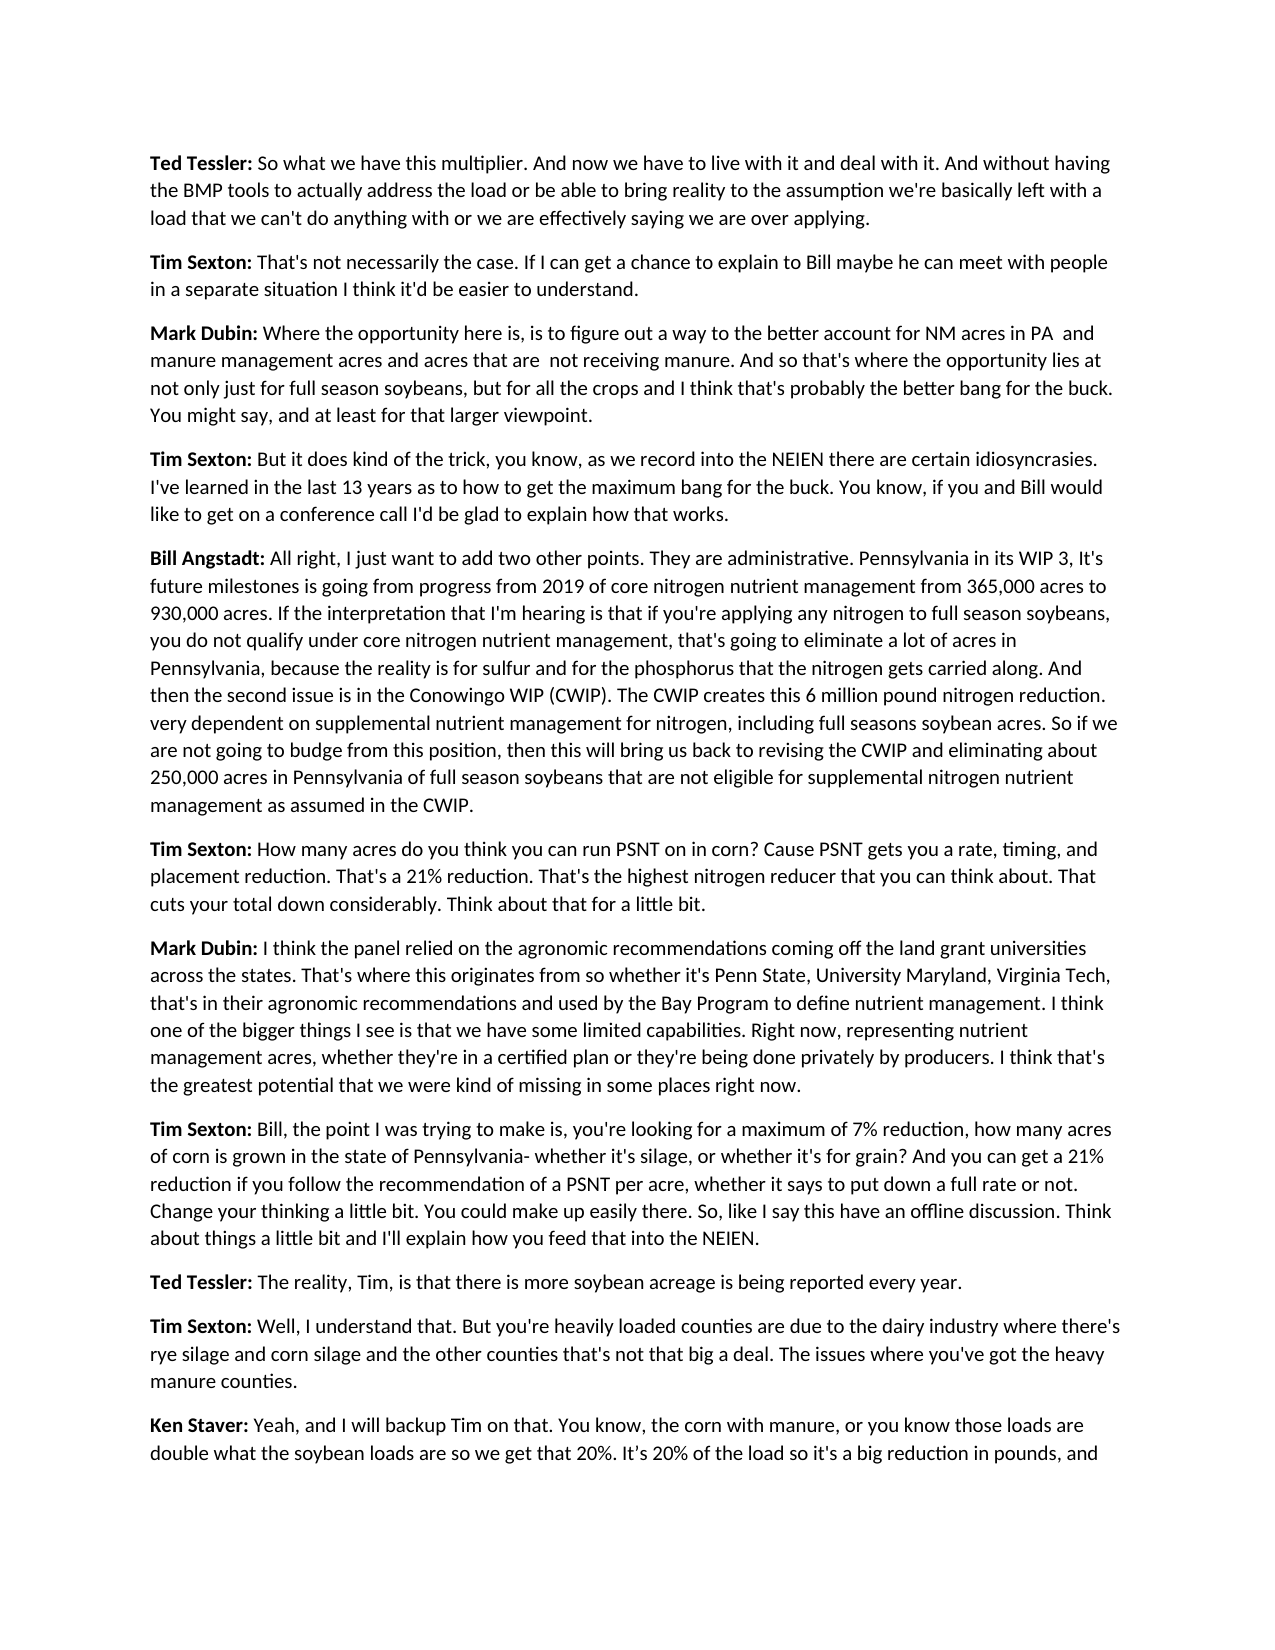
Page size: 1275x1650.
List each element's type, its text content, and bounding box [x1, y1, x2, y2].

text Tim Sexton: Bill, the point I was trying to make is, you're looking for a maximum of 7% reduction, how many acres of corn is grown in the state of Pennsylvania- whether it's silage, or whether it's for grain? And you can get a 21% reduction if you follow the recommendation of a PSNT per acre, whether it says to put down a full rate or not. Change your thinking a little bit. You could make up easily there. So, like I say this have an offline discussion. Think about things a little bit and I'll explain how you feed that into the NEIEN. [150, 1116, 1125, 1251]
text Mark Dubin: I think the panel relied on the agronomic recommendations coming off the land grant universities across the states. That's where this originates from so whether it's Penn State, University Maryland, Virginia Tech, that's in their agronomic recommendations and used by the Bay Program to define nutrient management. I think one of the bigger things I see is that we have some limited capabilities. Right now, representing nutrient management acres, whether they're in a certified plan or they're being done privately by producers. I think that's the greatest potential that we were kind of missing in some places right now. [150, 935, 1125, 1097]
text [150, 1412, 1125, 1465]
text Tim Sexton: How many acres do you think you can run PSNT on in corn? Cause PSNT gets you a rate, timing, and placement reduction. That's a 21% reduction. That's the highest nitrogen reducer that you can think about. That cuts your total down considerably. Think about that for a little bit. [150, 836, 1125, 916]
text Ted Tessler: So what we have this multiplier. And now we have to live with it and deal with it. And without having the BMP tools to actually address the load or be able to bring reality to the assumption we're basically left with a load that we can't do anything with or we are effectively saying we are over applying. [150, 150, 1125, 230]
text Tim Sexton: That's not necessarily the case. If I can get a chance to explain to Bill maybe he can meet with people in a separate situation I think it'd be easier to understand. [150, 249, 1125, 302]
text Tim Sexton: But it does kind of the trick, you know, as we record into the NEIEN there are certain idiosyncrasies. I've learned in the last 13 years as to how to get the maximum bang for the buck. You know, if you and Bill would like to get on a conference call I'd be glad to explain how that works. [150, 447, 1125, 527]
text Ted Tessler: The reality, Tim, is that there is more soybean acreage is being reported every year. [150, 1269, 1125, 1295]
text Mark Dubin: Where the opportunity here is, is to figure out a way to the better account for NM acres in PA and manure management acres and acres that are not receiving manure. And so that's where the opportunity lies at not only just for full season soybeans, but for all the crops and I think that's probably the better bang for the buck. You might say, and at least for that larger viewpoint. [150, 320, 1125, 428]
text Tim Sexton: Well, I understand that. But you're heavily loaded counties are due to the dairy industry where there's rye silage and corn silage and the other counties that's not that big a deal. The issues where you've got the heavy manure counties. [150, 1314, 1125, 1394]
text Bill Angstadt: All right, I just want to add two other points. They are administrative. Pennsylvania in its WIP 3, It's future milestones is going from progress from 2019 of core nitrogen nutrient management from 365,000 acres to 930,000 acres. If the interpretation that I'm hearing is that if you're applying any nitrogen to full season soybeans, you do not qualify under core nitrogen nutrient management, that's going to eliminate a lot of acres in Pennsylvania, because the reality is for sulfur and for the phosphorus that the nitrogen gets carried along. And then the second issue is in the Conowingo WIP (CWIP). The CWIP creates this 6 million pound nitrogen reduction. very dependent on supplemental nutrient management for nitrogen, including full seasons soybean acres. So if we are not going to budge from this position, then this will bring us back to revising the CWIP and eliminating about 250,000 acres in Pennsylvania of full season soybeans that are not eligible for supplemental nitrogen nutrient management as assumed in the CWIP. [150, 545, 1125, 817]
